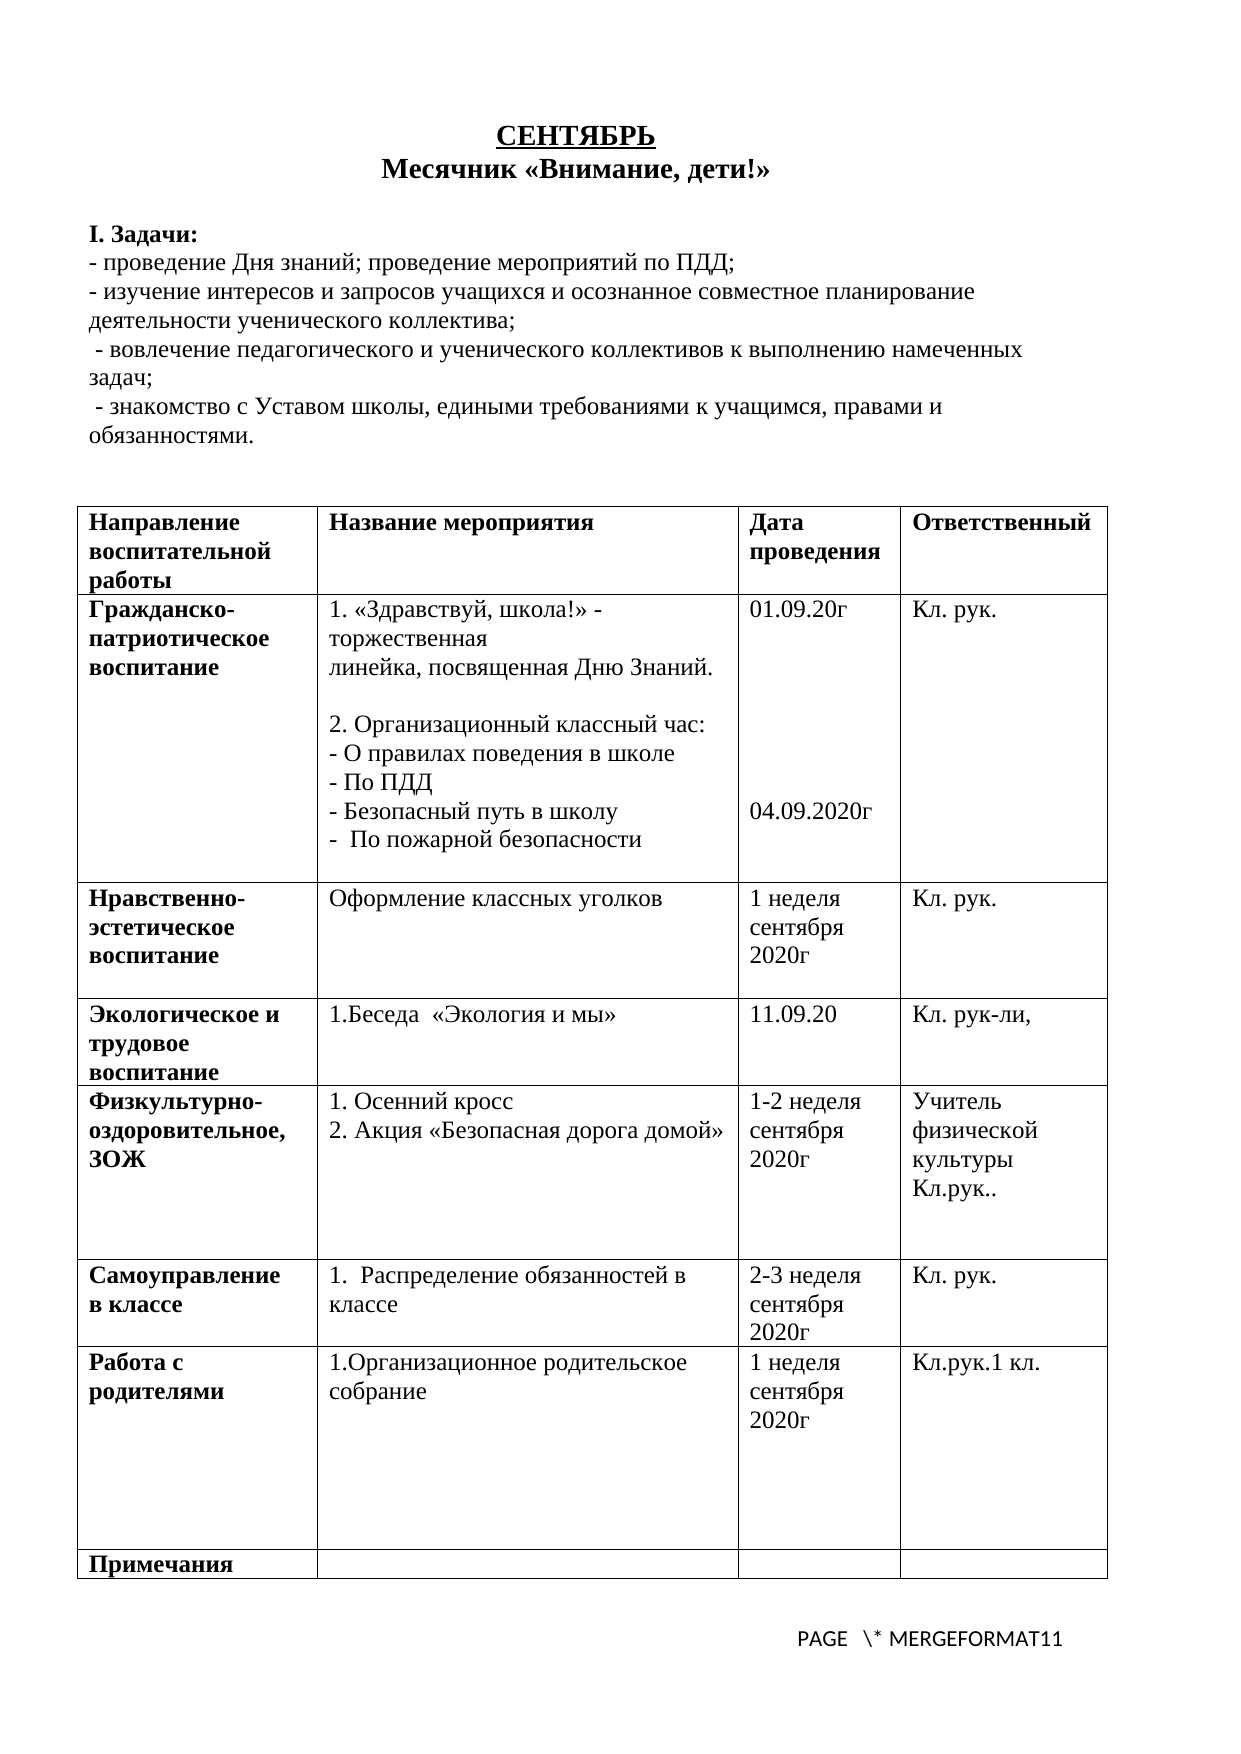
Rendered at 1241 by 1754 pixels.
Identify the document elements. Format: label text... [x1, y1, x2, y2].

text I. Задачи: [88, 219, 1063, 247]
table_cell 01.09.20г 04.09.2020г [739, 595, 900, 882]
table_cell 2-3 неделя сентября 2020г [739, 1260, 900, 1346]
table_cell Оформление классных уголков [318, 883, 738, 998]
table_cell Учитель физической культуры Кл.рук.. [901, 1086, 1107, 1259]
table_cell 1.Организационное родительское собрание [318, 1347, 738, 1548]
table_cell 1. Осенний кросс 2. Акция «Безопасная дорога домой» [318, 1086, 738, 1259]
table_cell Физкультурно- оздоровительное, ЗОЖ [78, 1086, 317, 1259]
table_cell Кл. рук. [901, 595, 1107, 882]
table_cell 1.Беседа «Экология и мы» [318, 999, 738, 1085]
table_cell [739, 1550, 900, 1578]
text - проведение Дня знаний; проведение мероприятий по ПДД; [88, 247, 1063, 276]
table_cell Кл. рук. [901, 1260, 1107, 1346]
table_header Название мероприятия [318, 507, 738, 593]
table_header Направление воспитательной работы [78, 507, 317, 593]
table_cell Самоуправление в классе [78, 1260, 317, 1346]
text - изучение интересов и запросов учащихся и осознанное совместное планирование деятельности ученического коллектива; [88, 276, 1063, 334]
table_cell Кл. рук. [901, 883, 1107, 998]
table_header Дата проведения [739, 507, 900, 593]
table_cell Кл.рук.1 кл. [901, 1347, 1107, 1548]
table_cell Нравственно-эстетическое воспитание [78, 883, 317, 998]
table_cell [318, 1550, 738, 1578]
table_cell 1 неделя сентября 2020г [739, 1347, 900, 1548]
table_cell 11.09.20 [739, 999, 900, 1085]
text - вовлечение педагогического и ученического коллективов к выполнению намеченных задач; [88, 334, 1063, 391]
table_cell Экологическое и трудовое воспитание [78, 999, 317, 1085]
table_cell 1. Распределение обязанностей в классе [318, 1260, 738, 1346]
table_cell 1-2 неделя сентября 2020г [739, 1086, 900, 1259]
table_cell [901, 1550, 1107, 1578]
table_cell Работа с родителями [78, 1347, 317, 1548]
table_cell 1. «Здравствуй, школа!» - торжественная линейка, посвященная Дню Знаний. 2. Организационный классный час: - О правилах поведения в школе - По ПДД - Безопасный путь в школу - По пожарной безопасности [318, 595, 738, 882]
table_header Ответственный [901, 507, 1107, 593]
text СЕНТЯБРЬ [88, 118, 1063, 152]
table_cell Кл. рук-ли, [901, 999, 1107, 1085]
table_cell 1 неделя сентября 2020г [739, 883, 900, 998]
text Месячник «Внимание, дети!» [88, 152, 1063, 185]
table_cell Гражданско- патриотическое воспитание [78, 595, 317, 882]
table_cell Примечания [78, 1550, 317, 1578]
text - знакомство с Уставом школы, едиными требованиями к учащимся, правами и обязанностями. [88, 391, 1063, 449]
